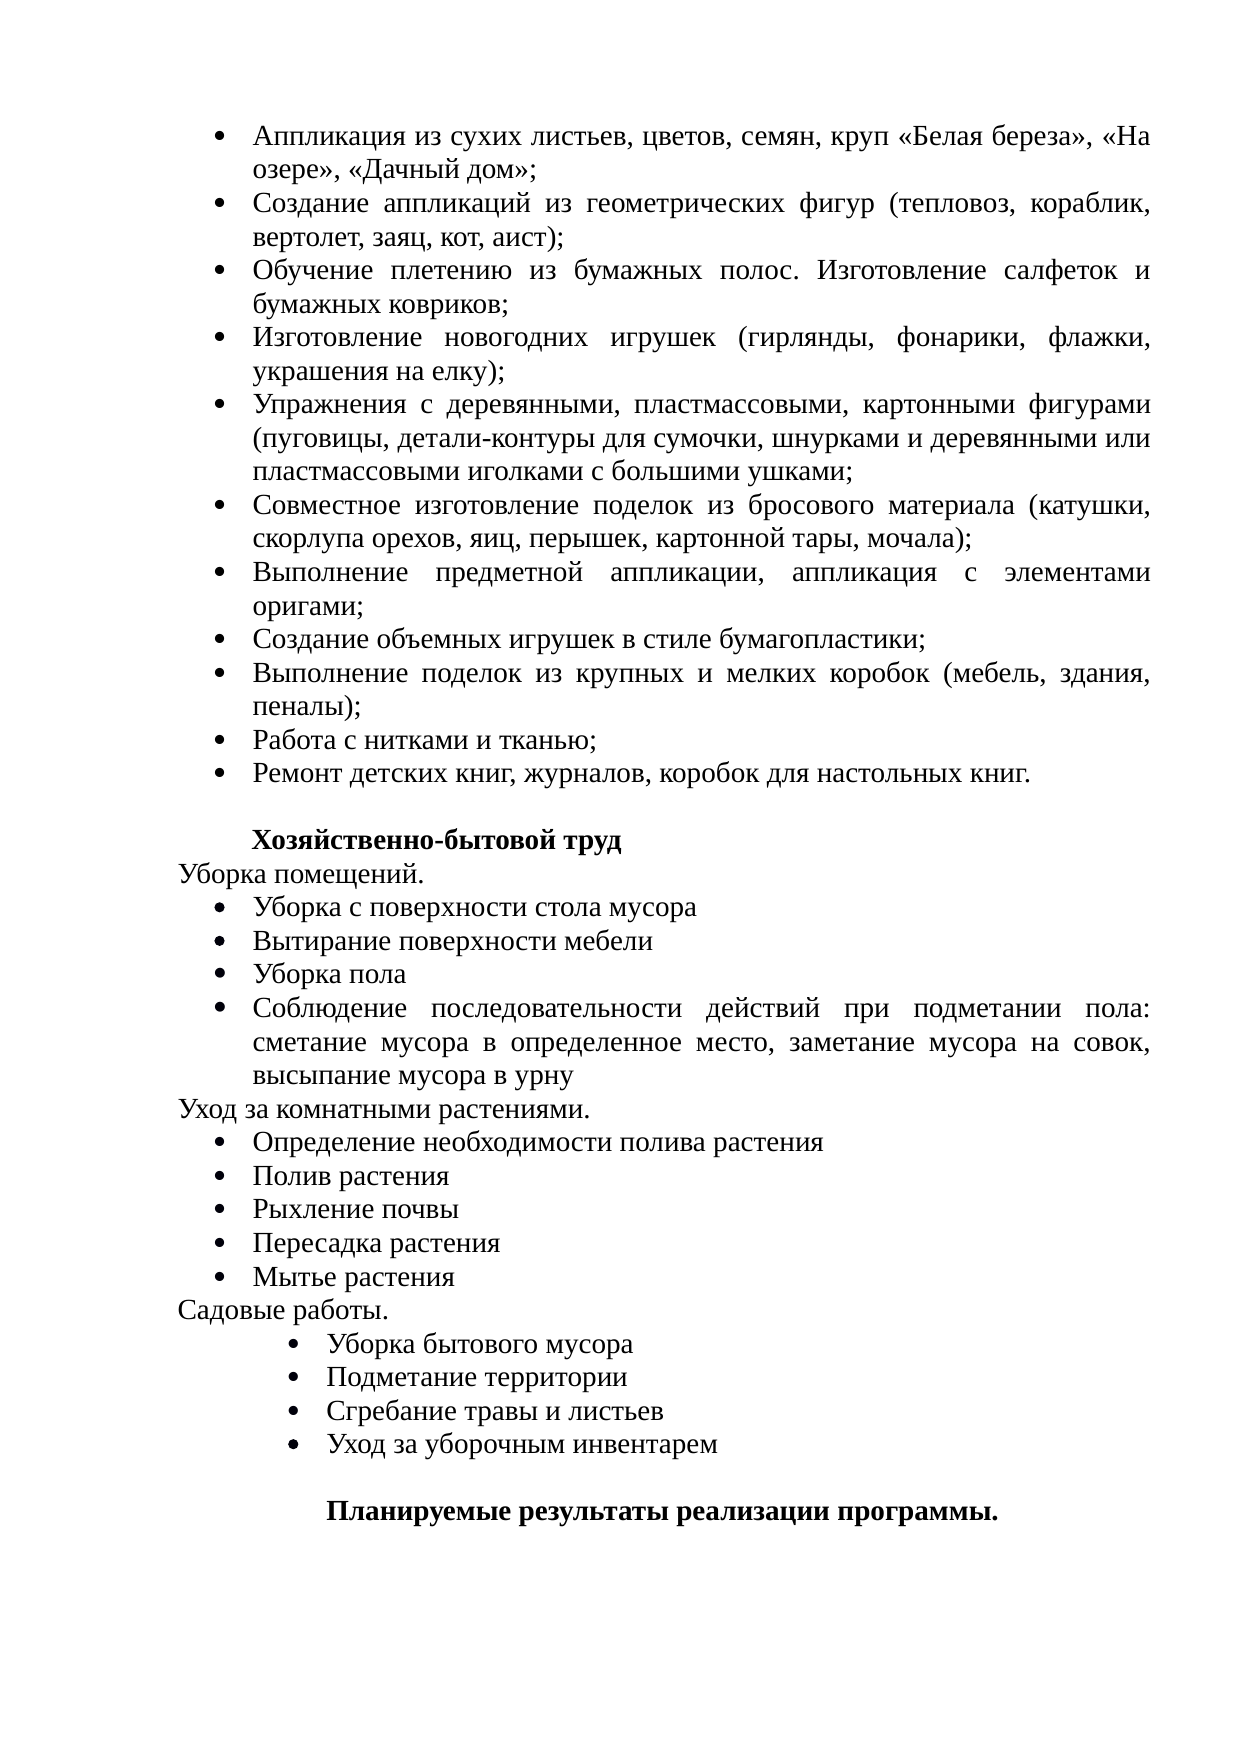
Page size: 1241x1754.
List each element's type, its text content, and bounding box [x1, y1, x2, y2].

list Создание аппликаций из геометрических фигур (тепловоз, кораблик, вертолет, заяц, кот, аист); [215, 185, 1152, 252]
list Сгребание травы и листьев [288, 1393, 1152, 1426]
list Пересадка растения [215, 1225, 1152, 1259]
list Выполнение предметной аппликации, аппликация с элементами оригами; [215, 554, 1152, 621]
list Аппликация из сухих листьев, цветов, семян, круп «Белая береза», «На озере», «Дачный дом»; [215, 118, 1152, 185]
list Соблюдение последовательности действий при подметании пола: сметание мусора в определенное место, заметание мусора на совок, высыпание мусора в урну [215, 990, 1152, 1091]
text Планируемые результаты реализации программы. [326, 1493, 1152, 1527]
list Уборка пола [215, 957, 1152, 990]
list Подметание территории [288, 1359, 1152, 1393]
text Хозяйственно-бытовой труд [177, 822, 1152, 856]
list Создание объемных игрушек в стиле бумагопластики; [215, 621, 1152, 655]
list Полив растения [215, 1158, 1152, 1192]
list Вытирание поверхности мебели [215, 923, 1152, 957]
list Упражнения с деревянными, пластмассовыми, картонными фигурами (пуговицы, детали-контуры для сумочки, шнурками и деревянными или пластмассовыми иголками с большими ушками; [215, 386, 1152, 487]
list Рыхление почвы [215, 1192, 1152, 1225]
text Уход за комнатными растениями. [177, 1091, 1152, 1124]
list Ремонт детских книг, журналов, коробок для настольных книг. [215, 755, 1152, 789]
list Мытье растения [215, 1259, 1152, 1292]
list Совместное изготовление поделок из бросового материала (катушки, скорлупа орехов, яиц, перышек, картонной тары, мочала); [215, 487, 1152, 554]
list Обучение плетению из бумажных полос. Изготовление салфеток и бумажных ковриков; [215, 252, 1152, 319]
list Изготовление новогодних игрушек (гирлянды, фонарики, флажки, украшения на елку); [215, 319, 1152, 386]
list Уход за уборочным инвентарем [288, 1426, 1152, 1460]
text Уборка помещений. [177, 856, 1152, 889]
text Садовые работы. [177, 1292, 1152, 1326]
list Уборка с поверхности стола мусора [215, 889, 1152, 923]
list Работа с нитками и тканью; [215, 722, 1152, 755]
list Выполнение поделок из крупных и мелких коробок (мебель, здания, пеналы); [215, 655, 1152, 722]
list Определение необходимости полива растения [215, 1124, 1152, 1158]
list Уборка бытового мусора [288, 1326, 1152, 1359]
